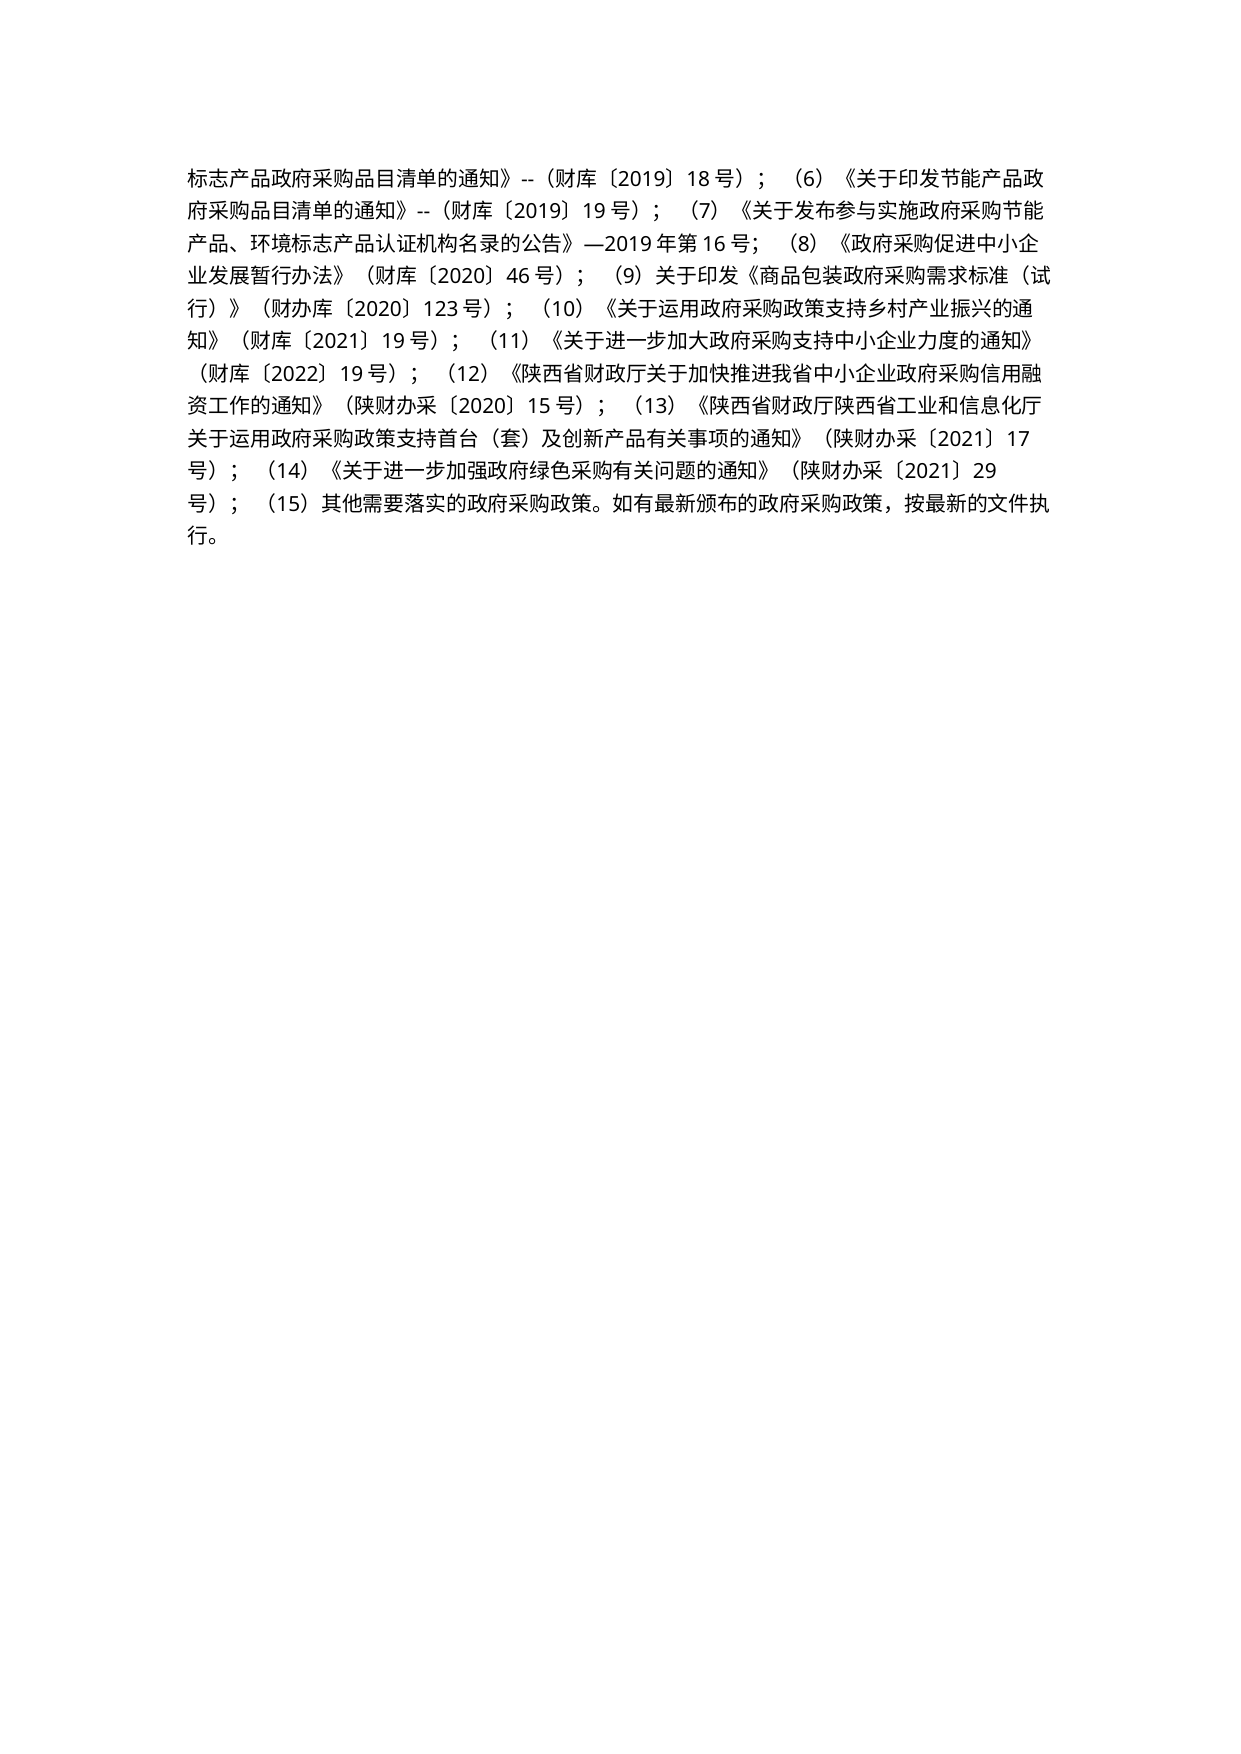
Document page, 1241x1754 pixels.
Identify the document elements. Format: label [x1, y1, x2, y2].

text [187, 162, 1053, 552]
